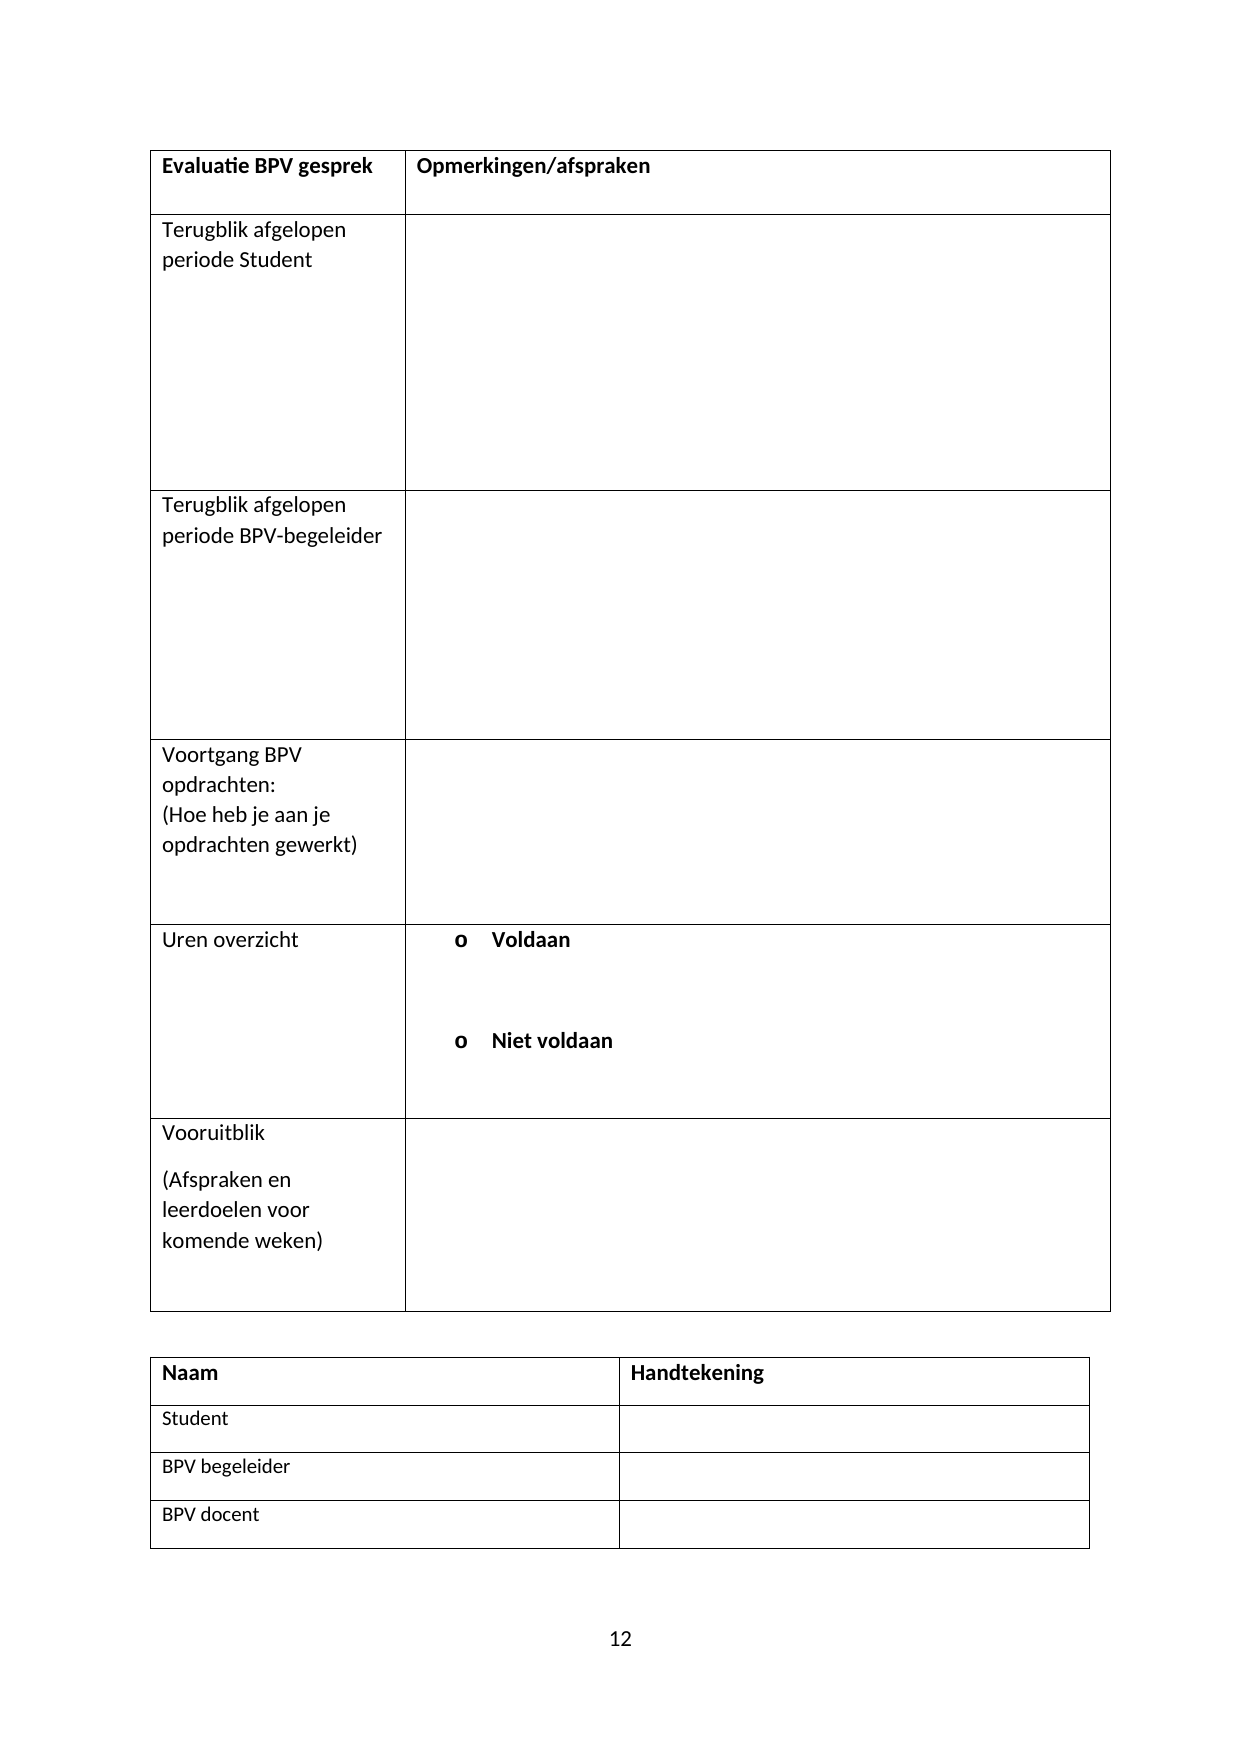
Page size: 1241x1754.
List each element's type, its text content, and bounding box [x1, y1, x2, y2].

table_cell Terugblik afgelopen periode BPV-begeleider [151, 491, 405, 739]
table_header Evaluatie BPV gesprek [151, 151, 405, 214]
table_cell Student [151, 1406, 619, 1452]
table_cell [620, 1453, 1089, 1500]
table_cell Voldaan Niet voldaan [406, 925, 1110, 1117]
table_header Opmerkingen/afspraken [406, 151, 1110, 214]
table_header Naam [151, 1358, 619, 1404]
table_header Handtekening [620, 1358, 1089, 1404]
table_cell [406, 740, 1110, 924]
table_cell [620, 1406, 1089, 1452]
table_cell Terugblik afgelopen periode Student [151, 215, 405, 489]
table_cell Uren overzicht [151, 925, 405, 1117]
table_cell Vooruitblik (Afspraken en leerdoelen voor komende weken) [151, 1119, 405, 1311]
table_cell Voortgang BPV opdrachten: (Hoe heb je aan je opdrachten gewerkt) [151, 740, 405, 924]
table_cell [406, 215, 1110, 489]
table_cell [620, 1501, 1089, 1548]
table_cell [406, 1119, 1110, 1311]
table_cell BPV begeleider [151, 1453, 619, 1500]
table_cell [406, 491, 1110, 739]
table_cell BPV docent [151, 1501, 619, 1548]
